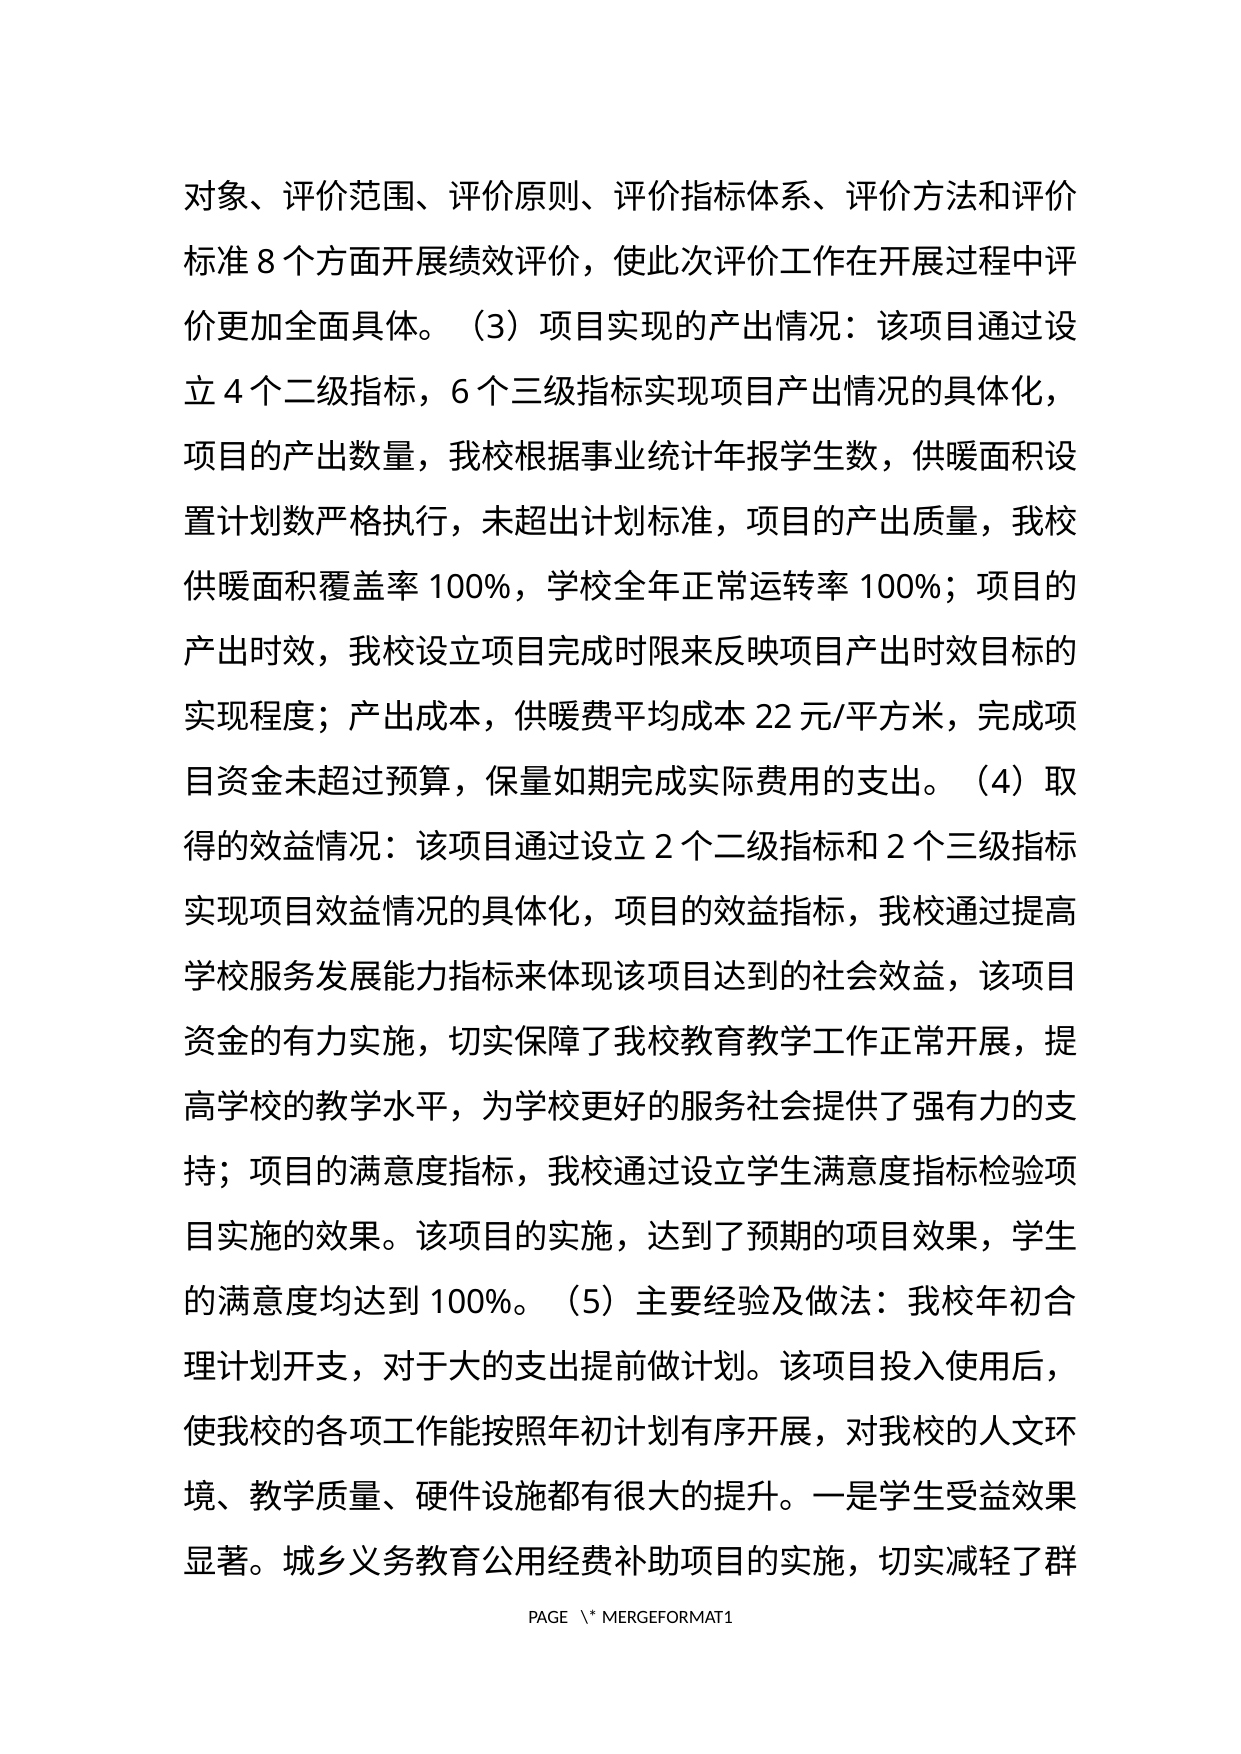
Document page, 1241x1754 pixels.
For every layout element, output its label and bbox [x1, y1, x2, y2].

text [183, 162, 1078, 1592]
